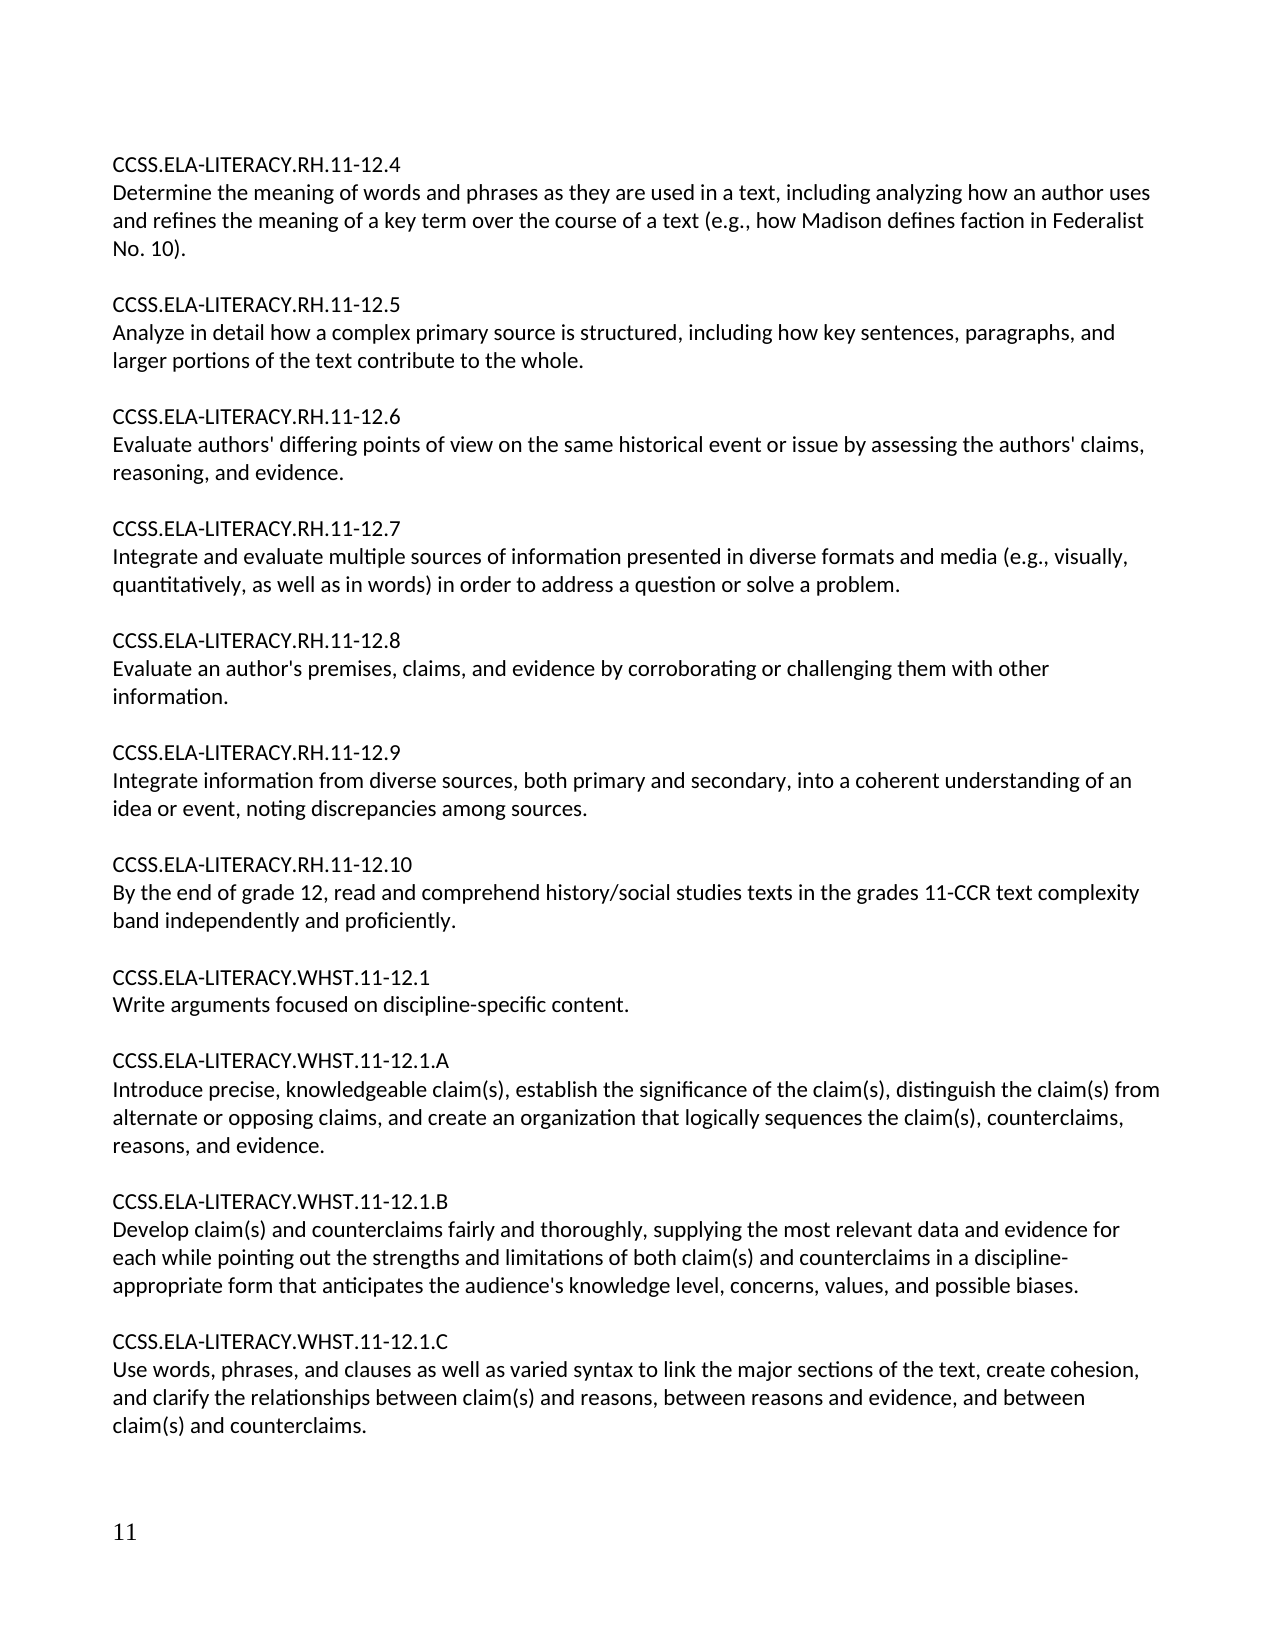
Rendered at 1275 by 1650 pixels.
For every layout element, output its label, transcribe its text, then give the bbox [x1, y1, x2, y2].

text Integrate information from diverse sources, both primary and secondary, into a coherent understanding of an idea or event, noting discrepancies among sources. [112, 766, 1162, 822]
text CCSS.ELA-LITERACY.RH.11-12.4 [112, 150, 1162, 178]
text Analyze in detail how a complex primary source is structured, including how key sentences, paragraphs, and larger portions of the text contribute to the whole. [112, 318, 1162, 374]
text CCSS.ELA-LITERACY.WHST.11-12.1.B [112, 1187, 1162, 1215]
text Write arguments focused on discipline-specific content. [112, 991, 1162, 1019]
text Develop claim(s) and counterclaims fairly and thoroughly, supplying the most relevant data and evidence for each while pointing out the strengths and limitations of both claim(s) and counterclaims in a discipline-appropriate form that anticipates the audience's knowledge level, concerns, values, and possible biases. [112, 1215, 1162, 1299]
text CCSS.ELA-LITERACY.RH.11-12.8 [112, 626, 1162, 654]
text CCSS.ELA-LITERACY.RH.11-12.6 [112, 402, 1162, 430]
text Determine the meaning of words and phrases as they are used in a text, including analyzing how an author uses and refines the meaning of a key term over the course of a text (e.g., how Madison defines faction in Federalist No. 10). [112, 178, 1162, 262]
text Evaluate an author's premises, claims, and evidence by corroborating or challenging them with other information. [112, 654, 1162, 710]
text Introduce precise, knowledgeable claim(s), establish the significance of the claim(s), distinguish the claim(s) from alternate or opposing claims, and create an organization that logically sequences the claim(s), counterclaims, reasons, and evidence. [112, 1075, 1162, 1159]
text CCSS.ELA-LITERACY.WHST.11-12.1 [112, 963, 1162, 991]
text Evaluate authors' differing points of view on the same historical event or issue by assessing the authors' claims, reasoning, and evidence. [112, 430, 1162, 486]
text CCSS.ELA-LITERACY.RH.11-12.9 [112, 738, 1162, 766]
text CCSS.ELA-LITERACY.RH.11-12.10 [112, 851, 1162, 878]
text By the end of grade 12, read and comprehend history/social studies texts in the grades 11-CCR text complexity band independently and proficiently. [112, 878, 1162, 934]
text Use words, phrases, and clauses as well as varied syntax to link the major sections of the text, create cohesion, and clarify the relationships between claim(s) and reasons, between reasons and evidence, and between claim(s) and counterclaims. [112, 1355, 1162, 1439]
text Integrate and evaluate multiple sources of information presented in diverse formats and media (e.g., visually, quantitatively, as well as in words) in order to address a question or solve a problem. [112, 542, 1162, 598]
text CCSS.ELA-LITERACY.RH.11-12.5 [112, 290, 1162, 318]
text CCSS.ELA-LITERACY.WHST.11-12.1.A [112, 1047, 1162, 1075]
text CCSS.ELA-LITERACY.RH.11-12.7 [112, 514, 1162, 542]
text CCSS.ELA-LITERACY.WHST.11-12.1.C [112, 1327, 1162, 1355]
